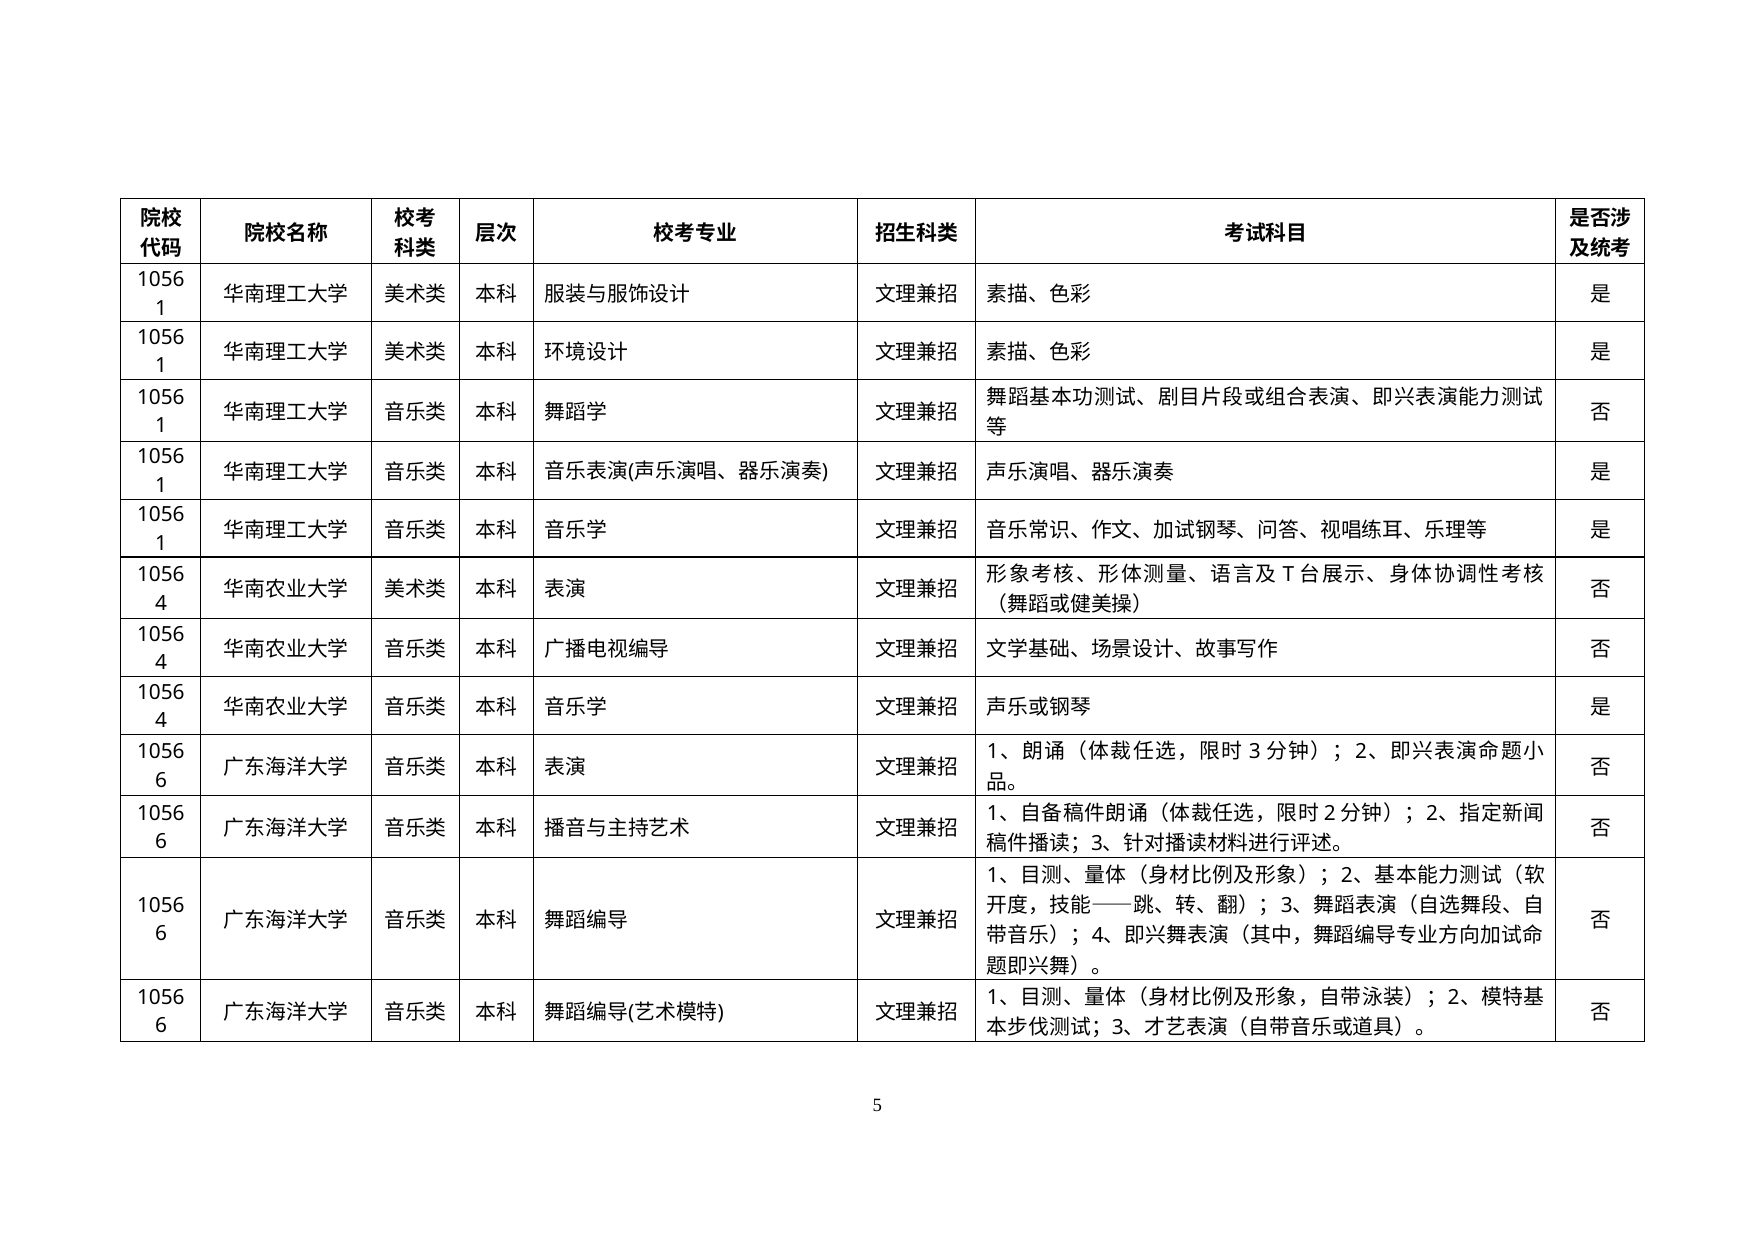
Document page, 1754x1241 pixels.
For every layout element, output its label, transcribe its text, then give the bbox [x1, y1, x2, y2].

table_cell 本科 [460, 619, 533, 676]
table_cell 否 [1556, 619, 1644, 676]
table_cell 本科 [460, 980, 533, 1041]
table_cell 10561 [121, 264, 200, 321]
table_cell 华南农业大学 [201, 619, 371, 676]
table_cell 文理兼招 [858, 322, 975, 379]
table_cell 华南理工大学 [201, 442, 371, 498]
table_cell 文理兼招 [858, 500, 975, 556]
table_cell 1、朗诵（体裁任选，限时3分钟）；2、即兴表演命题小品。 [976, 735, 1555, 795]
table_cell 否 [1556, 735, 1644, 795]
table_cell 音乐常识、作文、加试钢琴、问答、视唱练耳、乐理等 [976, 500, 1555, 556]
table_cell 否 [1556, 796, 1644, 857]
table_header 层次 [460, 199, 533, 263]
table_cell 环境设计 [534, 322, 857, 379]
table_cell 服装与服饰设计 [534, 264, 857, 321]
table_cell 声乐演唱、器乐演奏 [976, 442, 1555, 498]
table_cell 音乐学 [534, 677, 857, 734]
table_cell 舞蹈编导 [534, 858, 857, 979]
table_cell 文理兼招 [858, 796, 975, 857]
table_cell 是 [1556, 500, 1644, 556]
table_cell 是 [1556, 322, 1644, 379]
table_cell 10564 [121, 677, 200, 734]
table_header 院校代码 [121, 199, 200, 263]
table_cell 否 [1556, 380, 1644, 441]
table_cell 文理兼招 [858, 858, 975, 979]
table_cell 美术类 [372, 558, 459, 618]
table_cell 华南农业大学 [201, 558, 371, 618]
table_cell 本科 [460, 322, 533, 379]
table_cell 本科 [460, 442, 533, 498]
table_header 校考 科类 [372, 199, 459, 263]
table_cell 本科 [460, 264, 533, 321]
table_cell 舞蹈编导(艺术模特) [534, 980, 857, 1041]
table_header 招生科类 [858, 199, 975, 263]
table_cell 华南理工大学 [201, 322, 371, 379]
table_cell 华南理工大学 [201, 500, 371, 556]
table_cell 本科 [460, 500, 533, 556]
table_cell 1、目测、量体（身材比例及形象，自带泳装）；2、模特基本步伐测试；3、才艺表演（自带音乐或道具）。 [976, 980, 1555, 1041]
table_cell 美术类 [372, 322, 459, 379]
table_cell 音乐类 [372, 796, 459, 857]
table_cell 10566 [121, 735, 200, 795]
table_cell 10561 [121, 322, 200, 379]
table_cell 本科 [460, 380, 533, 441]
table_cell 本科 [460, 735, 533, 795]
table_cell 广东海洋大学 [201, 735, 371, 795]
table_cell 文理兼招 [858, 442, 975, 498]
table_cell 10566 [121, 796, 200, 857]
table_cell 音乐表演(声乐演唱、器乐演奏) [534, 442, 857, 498]
table_cell 华南理工大学 [201, 264, 371, 321]
table_cell 音乐类 [372, 500, 459, 556]
table_cell 10564 [121, 619, 200, 676]
table_cell 广东海洋大学 [201, 858, 371, 979]
table_cell 10564 [121, 558, 200, 618]
table_cell 文理兼招 [858, 677, 975, 734]
table_header 院校名称 [201, 199, 371, 263]
table_cell 本科 [460, 558, 533, 618]
table_header 校考专业 [534, 199, 857, 263]
table_cell 1、目测、量体（身材比例及形象）；2、基本能力测试（软开度，技能——跳、转、翻）；3、舞蹈表演（自选舞段、自带音乐）；4、即兴舞表演（其中，舞蹈编导专业方向加试命题即兴舞）。 [976, 858, 1555, 979]
table_cell 广东海洋大学 [201, 980, 371, 1041]
table_cell 音乐类 [372, 442, 459, 498]
table_cell 本科 [460, 858, 533, 979]
table_header 是否涉及统考 [1556, 199, 1644, 263]
table_cell 10561 [121, 442, 200, 498]
table_cell 表演 [534, 735, 857, 795]
table_cell 舞蹈学 [534, 380, 857, 441]
table_cell 是 [1556, 442, 1644, 498]
table_cell 素描、色彩 [976, 322, 1555, 379]
table_cell 表演 [534, 558, 857, 618]
table_cell 文理兼招 [858, 735, 975, 795]
table_cell 美术类 [372, 264, 459, 321]
table_cell 音乐类 [372, 619, 459, 676]
table_cell 文理兼招 [858, 619, 975, 676]
table_cell 文理兼招 [858, 558, 975, 618]
table_cell 文理兼招 [858, 980, 975, 1041]
table_cell 本科 [460, 796, 533, 857]
table_cell 否 [1556, 858, 1644, 979]
table_cell 形象考核、形体测量、语言及T台展示、身体协调性考核（舞蹈或健美操） [976, 558, 1555, 618]
table_cell 文理兼招 [858, 264, 975, 321]
table_cell 播音与主持艺术 [534, 796, 857, 857]
table_cell 10561 [121, 380, 200, 441]
table_cell 声乐或钢琴 [976, 677, 1555, 734]
table_cell 广播电视编导 [534, 619, 857, 676]
table_cell 否 [1556, 558, 1644, 618]
table_cell 是 [1556, 264, 1644, 321]
table_header 考试科目 [976, 199, 1555, 263]
table_cell 华南农业大学 [201, 677, 371, 734]
table_cell 音乐类 [372, 735, 459, 795]
table_cell 音乐类 [372, 380, 459, 441]
table_cell 广东海洋大学 [201, 796, 371, 857]
table_cell 舞蹈基本功测试、剧目片段或组合表演、即兴表演能力测试等 [976, 380, 1555, 441]
table_cell 是 [1556, 677, 1644, 734]
table_cell 文学基础、场景设计、故事写作 [976, 619, 1555, 676]
table_cell 音乐类 [372, 858, 459, 979]
table_cell 音乐类 [372, 677, 459, 734]
table_cell 音乐学 [534, 500, 857, 556]
table_cell 音乐类 [372, 980, 459, 1041]
table_cell 1、自备稿件朗诵（体裁任选，限时2分钟）；2、指定新闻稿件播读；3、针对播读材料进行评述。 [976, 796, 1555, 857]
table_cell 10566 [121, 980, 200, 1041]
table_cell 10566 [121, 858, 200, 979]
table_cell 否 [1556, 980, 1644, 1041]
table_cell 素描、色彩 [976, 264, 1555, 321]
table_cell 华南理工大学 [201, 380, 371, 441]
table_cell 本科 [460, 677, 533, 734]
table_cell 10561 [121, 500, 200, 556]
table_cell 文理兼招 [858, 380, 975, 441]
